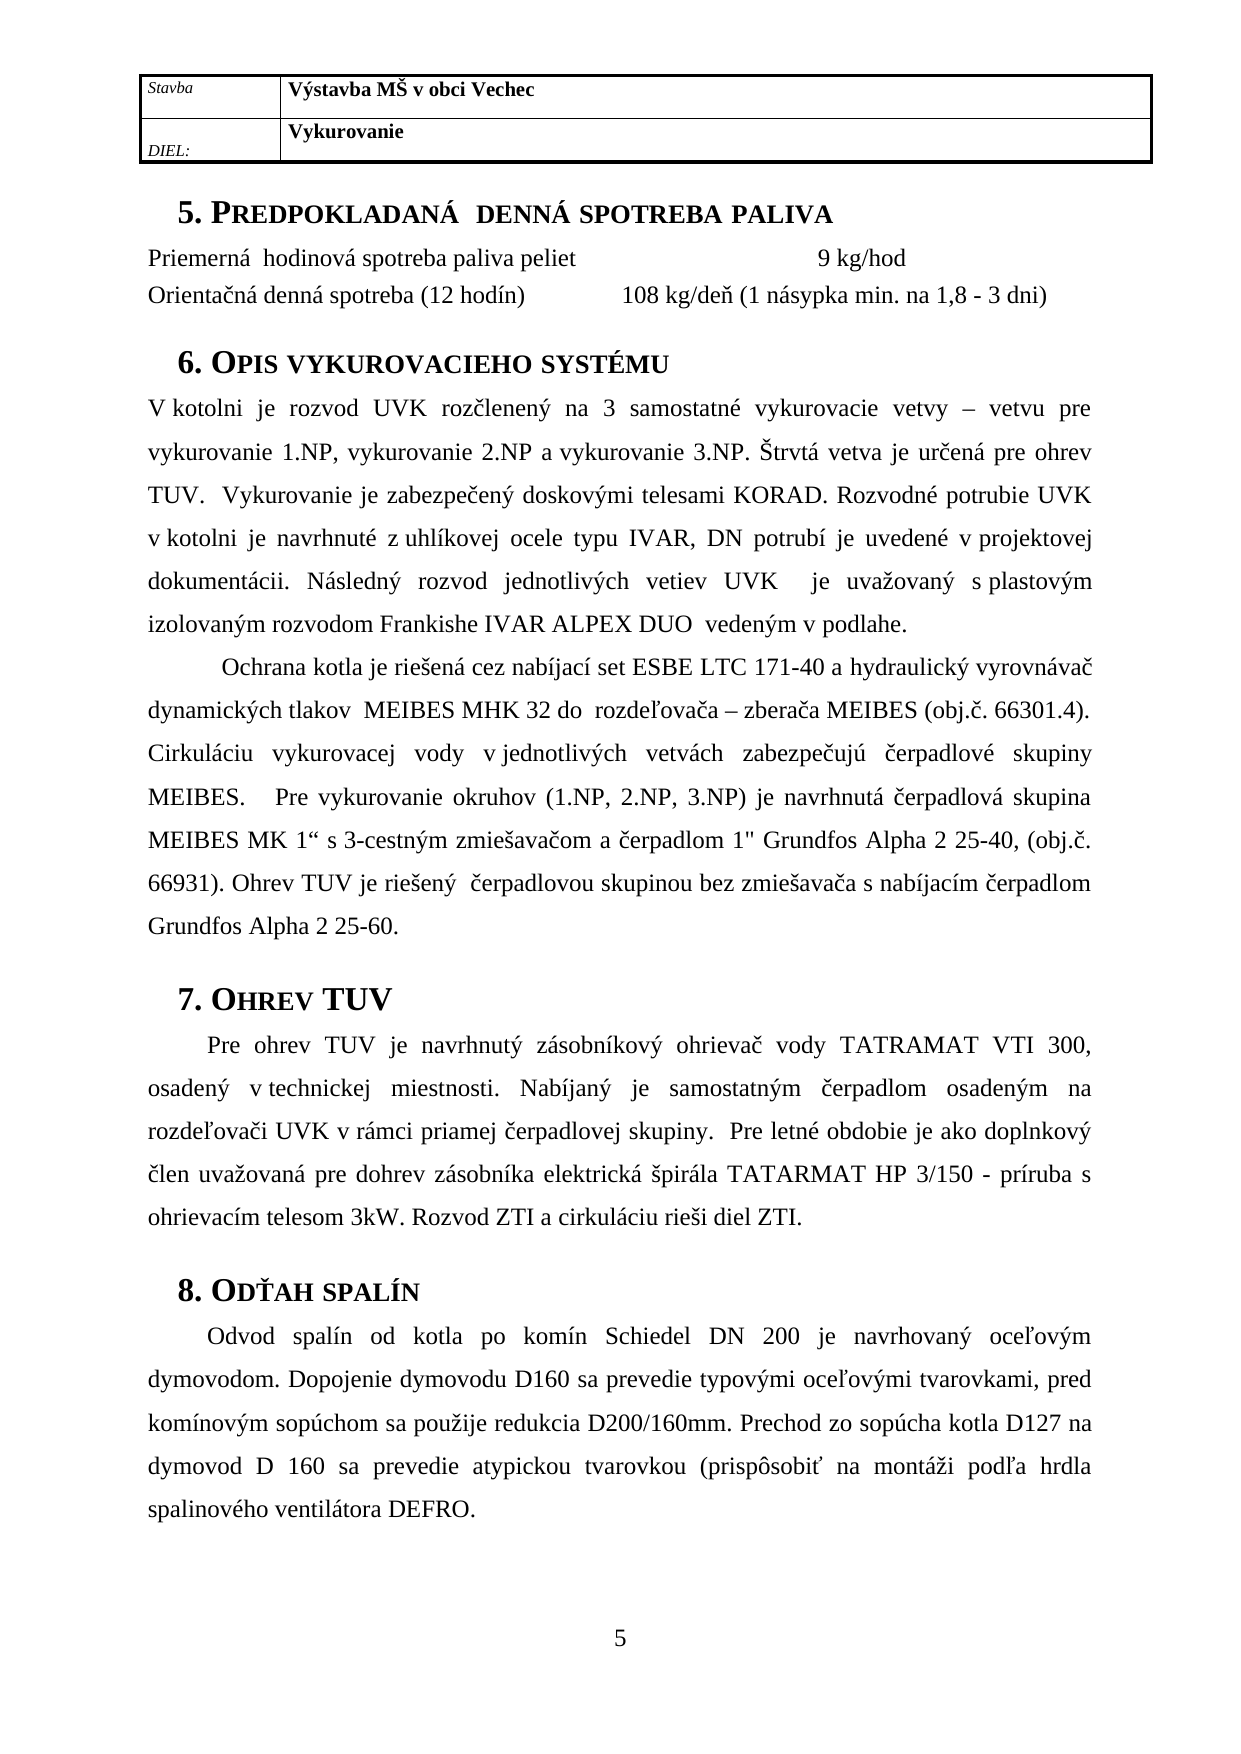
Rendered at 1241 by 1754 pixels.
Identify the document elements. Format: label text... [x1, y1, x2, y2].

subtitle Odťah spalín [177, 1271, 1092, 1309]
text Ochrana kotla je riešená cez nabíjací set ESBE LTC 171-40 a hydraulický vyrovnávač dynamických tlakov MEIBES MHK 32 do rozdeľovača – zberača MEIBES (obj.č. 66301.4). [148, 652, 1092, 724]
text Odvod spalín od kotla po komín Schiedel DN 200 je navrhovaný oceľovým dymovodom. Dopojenie dymovodu D160 sa prevedie typovými oceľovými tvarovkami, pred komínovým sopúchom sa použije redukcia D200/160mm. Prechod zo sopúcha kotla D127 na dymovod D 160 sa prevedie atypickou tvarovkou (prispôsobiť na montáži podľa hrdla spalinového ventilátora DEFRO. [148, 1321, 1092, 1523]
text Cirkuláciu vykurovacej vody v jednotlivých vetvách zabezpečujú čerpadlové skupiny MEIBES. Pre vykurovanie okruhov (1.NP, 2.NP, 3.NP) je navrhnutá čerpadlová skupina MEIBES MK 1“ s 3-cestným zmiešavačom a čerpadlom 1" Grundfos Alpha 2 25-40, (obj.č. 66931). Ohrev TUV je riešený čerpadlovou skupinou bez zmiešavača s nabíjacím čerpadlom Grundfos Alpha 2 25-60. [148, 738, 1092, 940]
text Pre ohrev TUV je navrhnutý zásobníkový ohrievač vody TATRAMAT VTI 300, osadený v technickej miestnosti. Nabíjaný je samostatným čerpadlom osadeným na rozdeľovači UVK v rámci priamej čerpadlovej skupiny. Pre letné obdobie je ako doplnkový člen uvažovaná pre dohrev zásobníka elektrická špirála TATARMAT HP 3/150 - príruba s ohrievacím telesom 3kW. Rozvod ZTI a cirkuláciu rieši diel ZTI. [148, 1030, 1092, 1231]
text Priemerná hodinová spotreba paliva peliet 9 kg/hod [148, 243, 1092, 272]
text V kotolni je rozvod UVK rozčlenený na 3 samostatné vykurovacie vetvy – vetvu pre vykurovanie 1.NP, vykurovanie 2.NP a vykurovanie 3.NP. Štrvtá vetva je určená pre ohrev TUV. Vykurovanie je zabezpečený doskovými telesami KORAD. Rozvodné potrubie UVK v kotolni je navrhnuté z uhlíkovej ocele typu IVAR, DN potrubí je uvedené v projektovej dokumentácii. Následný rozvod jednotlivých vetiev UVK je uvažovaný s plastovým izolovaným rozvodom Frankishe IVAR ALPEX DUO vedeným v podlahe. [148, 393, 1092, 638]
subtitle Opis vykurovacieho systému [177, 343, 1092, 381]
subtitle Ohrev TUV [177, 979, 1092, 1017]
subtitle Predpokladaná denná spotreba paliva [177, 192, 1092, 231]
text Orientačná denná spotreba (12 hodín) 108 kg/deň (1 násypka min. na 1,8 - 3 dni) [148, 280, 1092, 309]
